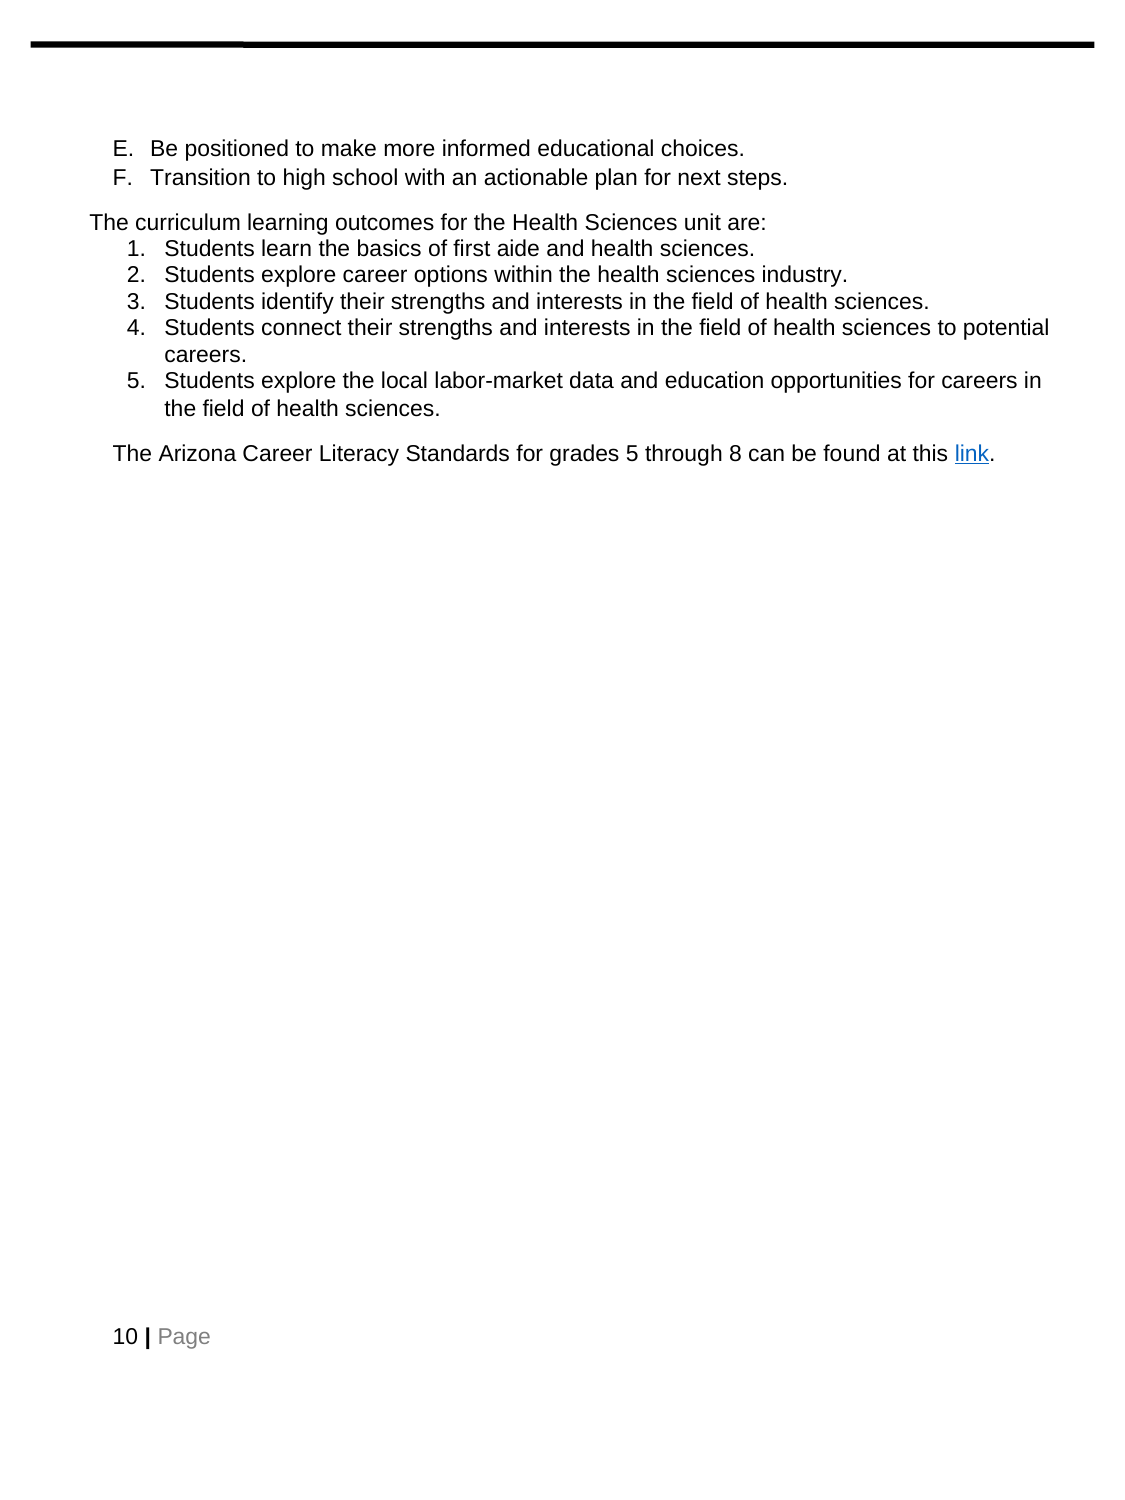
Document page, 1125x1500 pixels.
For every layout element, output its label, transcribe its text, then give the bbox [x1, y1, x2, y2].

list Students learn the basics of first aide and health sciences. [127, 235, 1050, 261]
list Be positioned to make more informed educational choices. [112, 135, 1050, 162]
list Students identify their strengths and interests in the field of health sciences. [127, 288, 1050, 314]
list Transition to high school with an actionable plan for next steps. [112, 164, 1050, 190]
list Students explore career options within the health sciences industry. [127, 261, 1050, 288]
list Students explore the local labor-market data and education opportunities for careers in the field of health sciences. [127, 367, 1050, 422]
text The Arizona Career Literacy Standards for grades 5 through 8 can be found at this link. [94, 440, 1050, 467]
list Students connect their strengths and interests in the field of health sciences to potential careers. [127, 314, 1050, 367]
text The curriculum learning outcomes for the Health Sciences unit are: [89, 209, 1050, 235]
